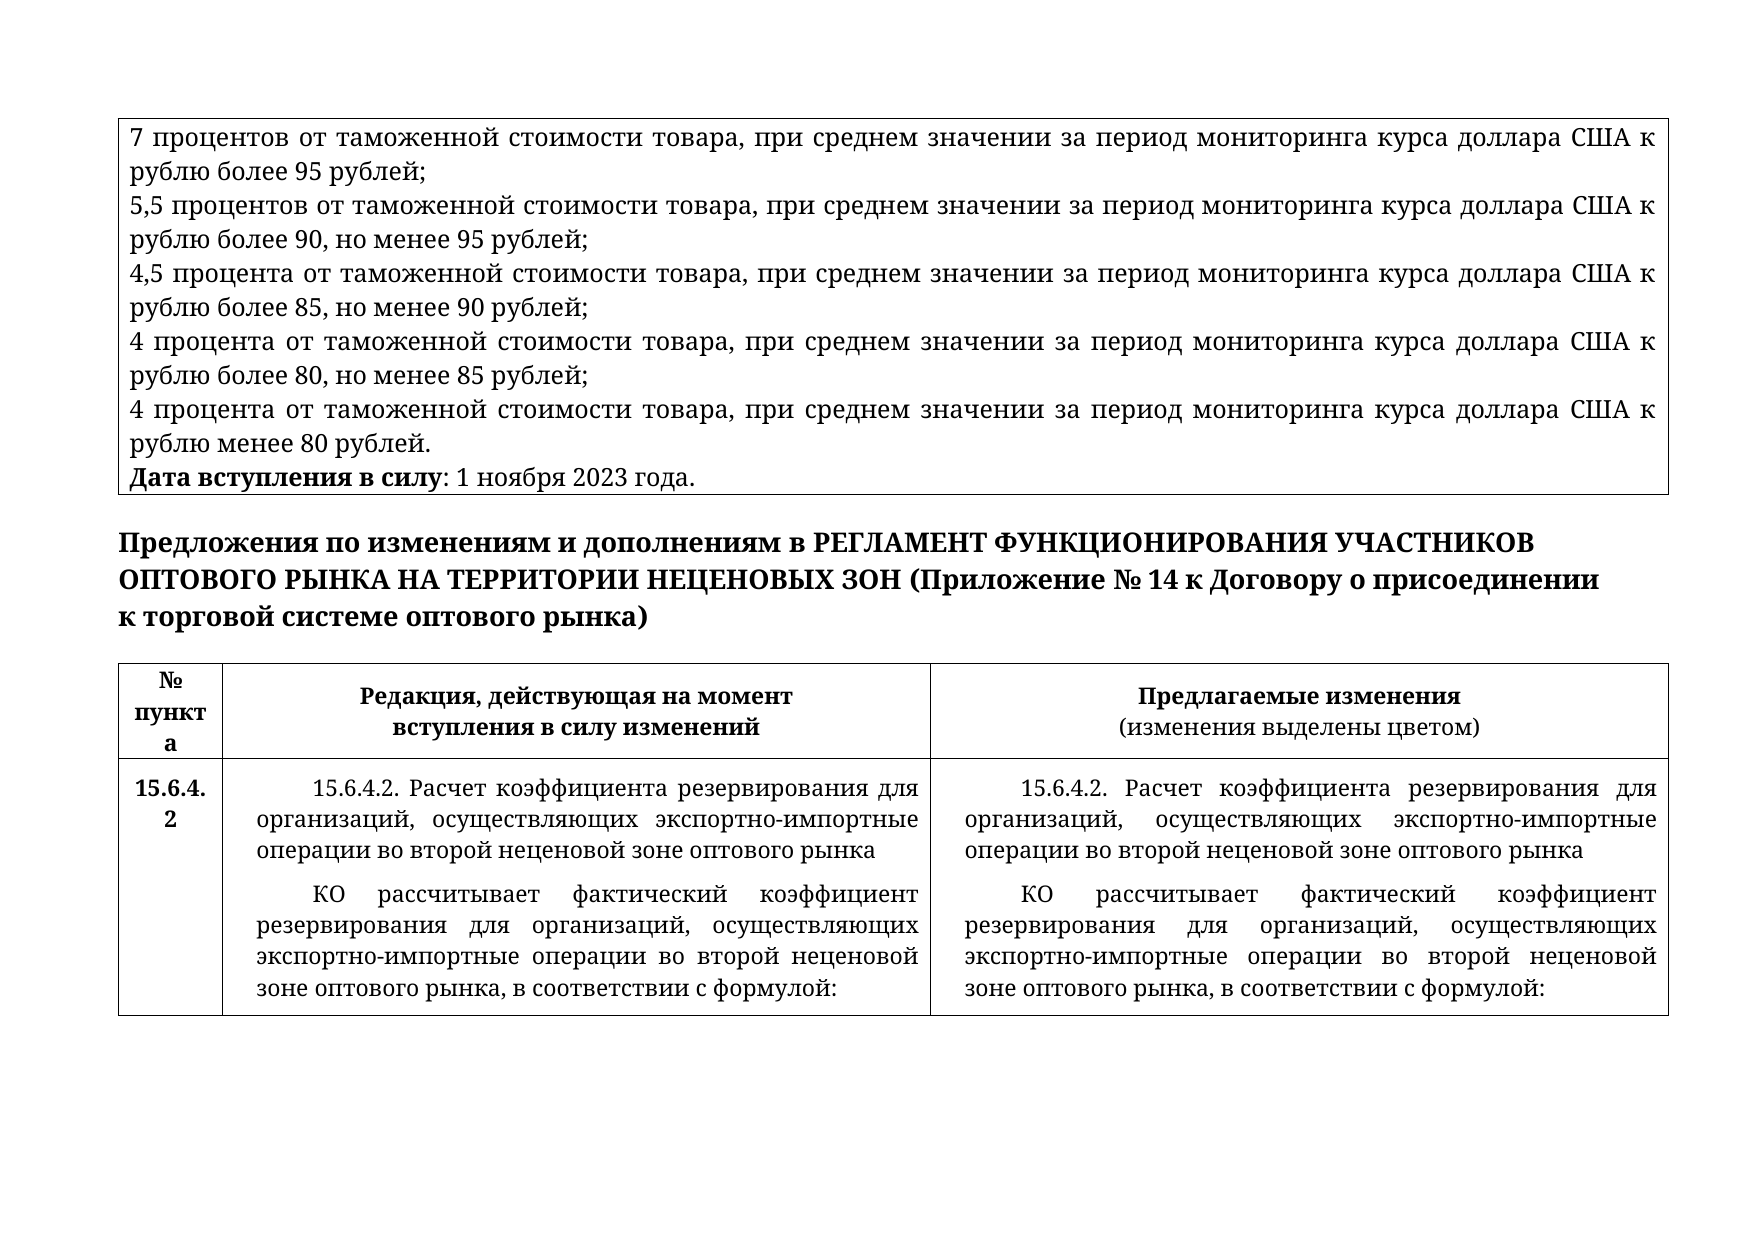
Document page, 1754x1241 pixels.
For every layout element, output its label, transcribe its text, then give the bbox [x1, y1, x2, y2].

table_header Предлагаемые изменения (изменения выделены цветом) [931, 664, 1668, 758]
table_header Редакция, действующая на момент вступления в силу изменений [223, 664, 930, 758]
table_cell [223, 759, 930, 1015]
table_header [119, 119, 1668, 494]
table_cell 15.6.4.2 [119, 759, 222, 1015]
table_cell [931, 759, 1668, 1015]
text Предложения по изменениям и дополнениям в Регламент функционирования участников оптового рынка на территории неценовых зон (приложение № 14 к Договору о присоединении к торговой системе оптового рынка) [118, 524, 1633, 634]
table_header № пункта [119, 664, 222, 758]
